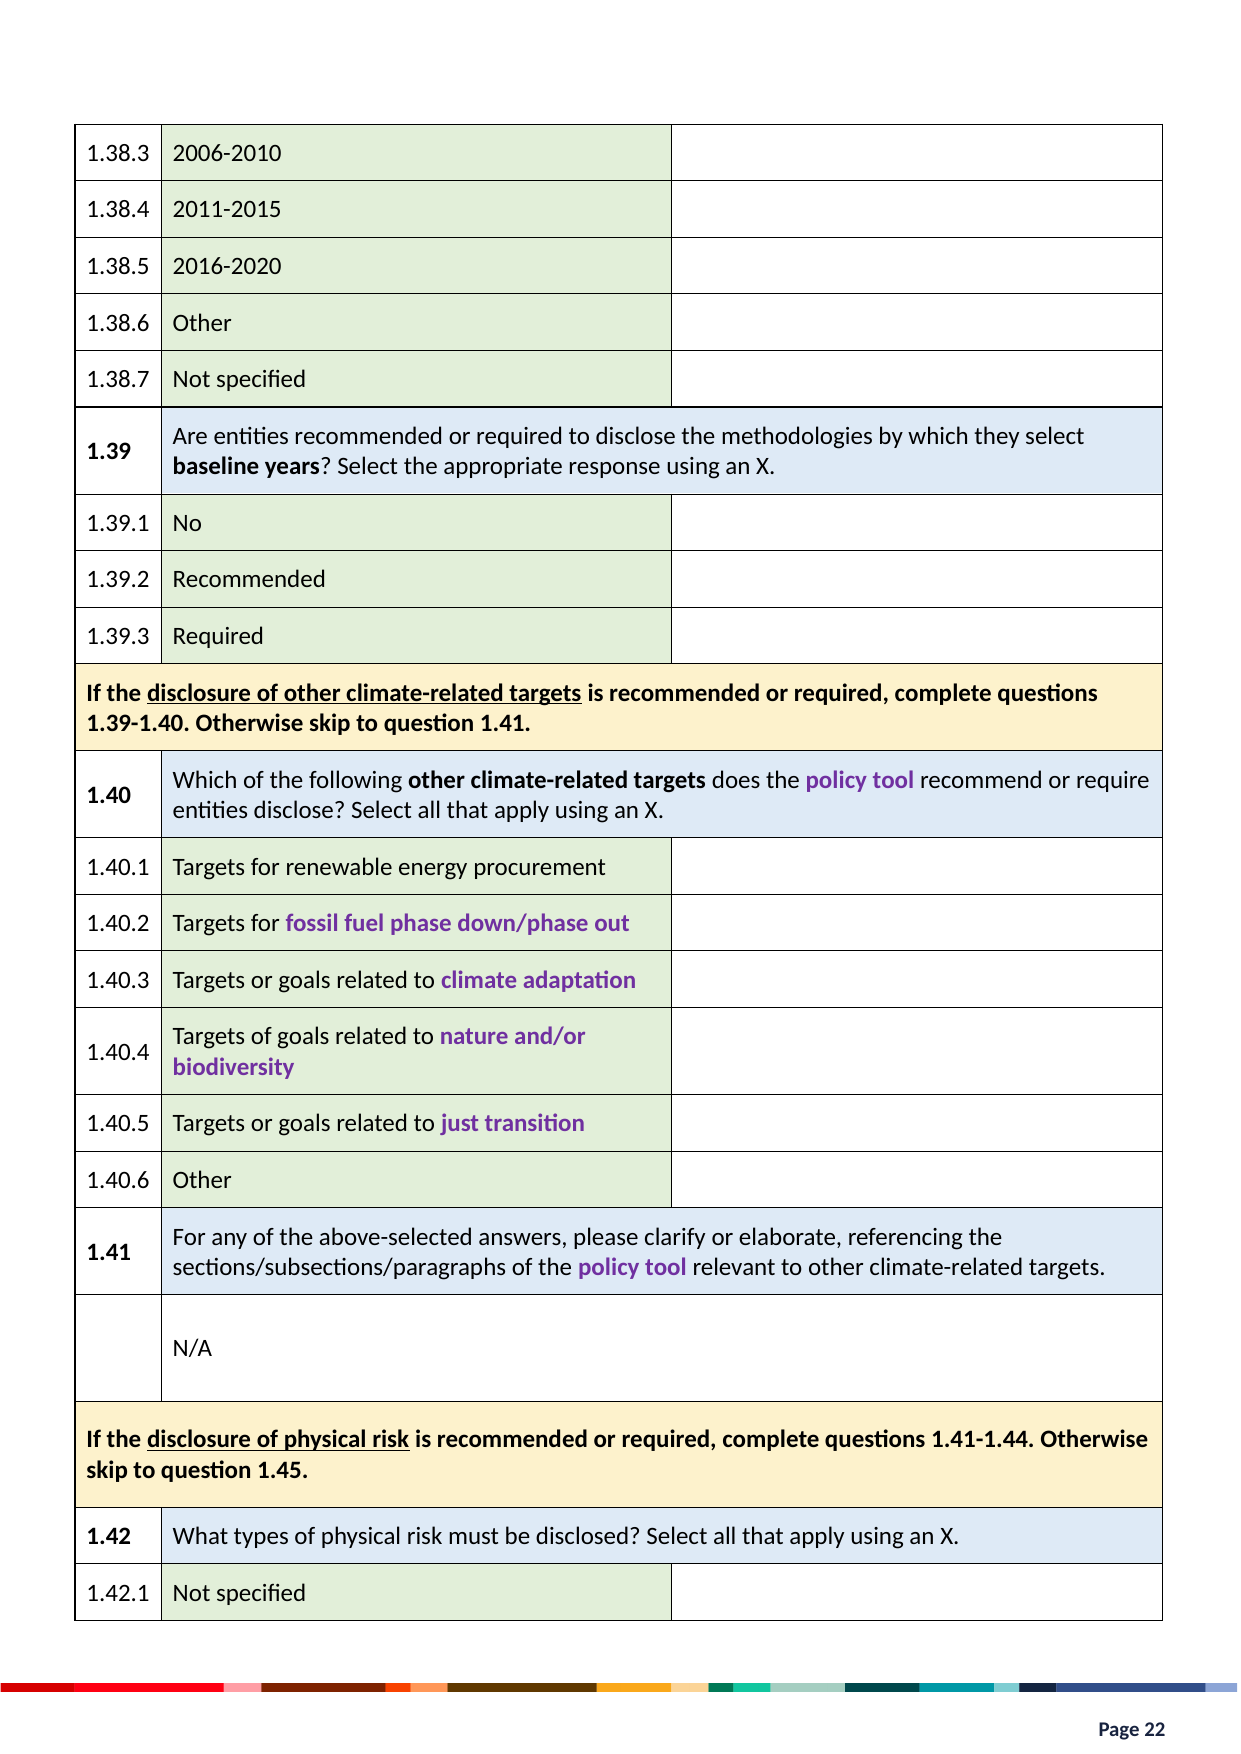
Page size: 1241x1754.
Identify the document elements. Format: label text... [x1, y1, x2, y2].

table_cell Other [162, 1152, 671, 1207]
table_cell [672, 125, 1162, 180]
table_cell 1.39.1 [76, 495, 161, 550]
table_cell 1.42 [76, 1508, 161, 1563]
table_cell 1.38.3 [76, 125, 161, 180]
table_cell [672, 1152, 1162, 1207]
table_cell Are entities recommended or required to disclose the methodologies by which they select baseline years? Select the appropriate response using an X. [162, 408, 1162, 493]
table_cell 1.39.2 [76, 551, 161, 607]
table_cell Targets of goals related to nature and/or biodiversity [162, 1008, 671, 1094]
table_cell 2016-2020 [162, 238, 671, 293]
table_cell N/A [162, 1295, 1162, 1401]
table_cell [672, 951, 1162, 1007]
table_cell Targets or goals related to just transition [162, 1095, 671, 1151]
table_cell 1.39 [76, 408, 161, 493]
table_cell [672, 895, 1162, 950]
table_cell No [162, 495, 671, 550]
table_cell For any of the above-selected answers, please clarify or elaborate, referencing the sections/subsections/paragraphs of the policy tool relevant to other climate-related targets. [162, 1208, 1162, 1294]
table_cell Recommended [162, 551, 671, 607]
table_cell [672, 838, 1162, 894]
table_cell [672, 1564, 1162, 1620]
table_cell If the disclosure of other climate-related targets is recommended or required, complete questions 1.39-1.40. Otherwise skip to question 1.41. [76, 664, 1162, 750]
table_cell 1.39.3 [76, 608, 161, 663]
table_cell Targets for renewable energy procurement [162, 838, 671, 894]
table_cell 1.38.5 [76, 238, 161, 293]
table_cell Targets or goals related to climate adaptation [162, 951, 671, 1007]
table_cell 1.38.4 [76, 181, 161, 237]
table_cell [672, 551, 1162, 607]
table_cell 2006-2010 [162, 125, 671, 180]
picture [0, 1683, 1236, 1692]
table_cell [76, 1295, 161, 1401]
table_cell [672, 608, 1162, 663]
table_cell What types of physical risk must be disclosed? Select all that apply using an X. [162, 1508, 1162, 1563]
table_cell Not specified [162, 351, 671, 406]
table_cell [672, 181, 1162, 237]
table_cell 1.38.7 [76, 351, 161, 406]
table_cell 1.40 [76, 751, 161, 837]
table_cell [672, 238, 1162, 293]
table_cell 1.40.3 [76, 951, 161, 1007]
table_cell [672, 1095, 1162, 1151]
table_cell Targets for fossil fuel phase down/phase out [162, 895, 671, 950]
table_cell [672, 351, 1162, 406]
table_cell 2011-2015 [162, 181, 671, 237]
table_cell Required [162, 608, 671, 663]
table_cell If the disclosure of physical risk is recommended or required, complete questions 1.41-1.44. Otherwise skip to question 1.45. [76, 1402, 1162, 1507]
table_cell 1.42.1 [76, 1564, 161, 1620]
table_cell 1.40.2 [76, 895, 161, 950]
table_cell 1.40.5 [76, 1095, 161, 1151]
table_cell [672, 1008, 1162, 1094]
table_cell Other [162, 294, 671, 350]
table_cell Which of the following other climate-related targets does the policy tool recommend or require entities disclose? Select all that apply using an X. [162, 751, 1162, 837]
table_cell [672, 294, 1162, 350]
table_cell 1.38.6 [76, 294, 161, 350]
table_cell Not specified [162, 1564, 671, 1620]
table_cell 1.40.6 [76, 1152, 161, 1207]
table_cell 1.41 [76, 1208, 161, 1294]
table_cell 1.40.4 [76, 1008, 161, 1094]
table_cell 1.40.1 [76, 838, 161, 894]
table_cell [672, 495, 1162, 550]
